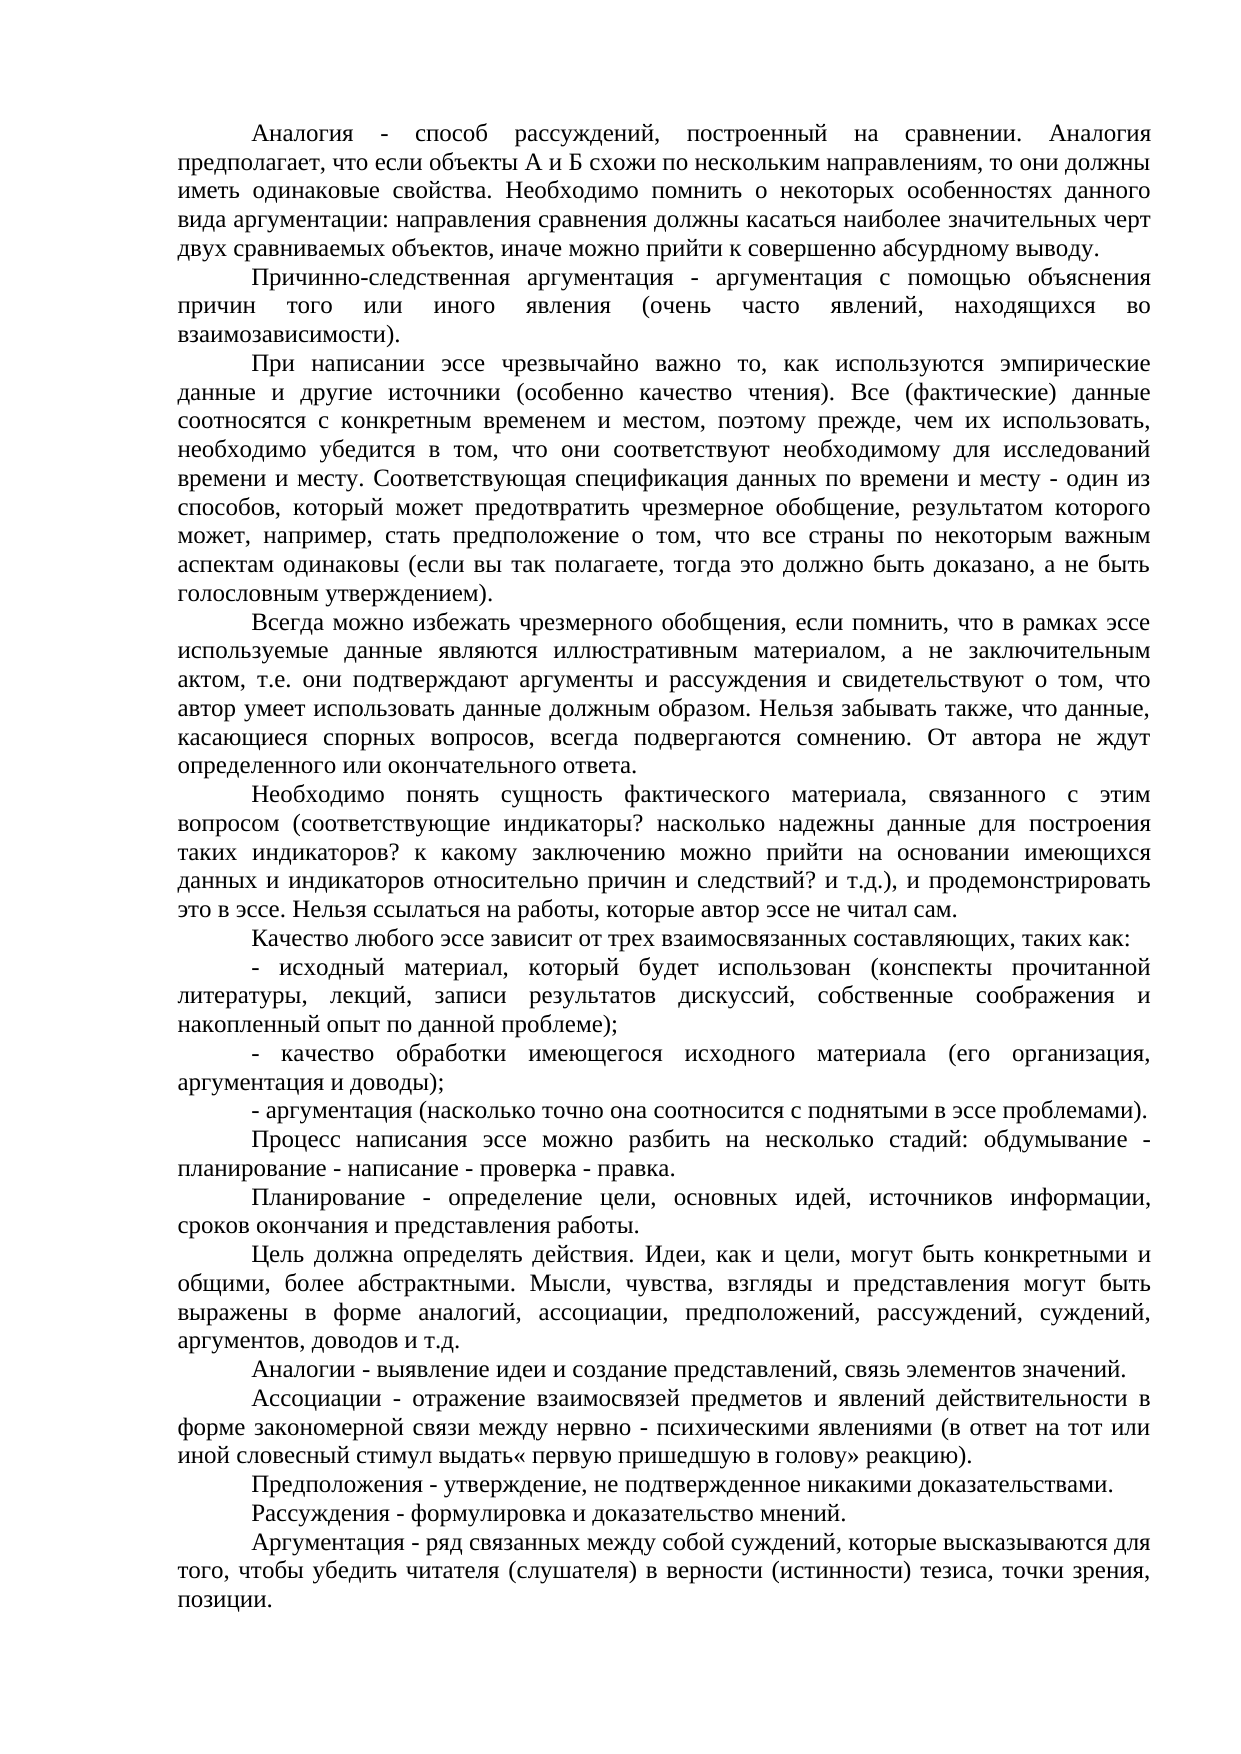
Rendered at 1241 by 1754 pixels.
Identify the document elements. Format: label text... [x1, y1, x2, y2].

text Всегда можно избежать чрезмерного обобщения, если помнить, что в рамках эссе используемые данные являются иллюстративным материалом, а не заключительным актом, т.е. они подтверждают аргументы и рассуждения и свидетельствуют о том, что автор умеет использовать данные должным образом. Нельзя забывать также, что данные, касающиеся спорных вопросов, всегда подвергаются сомнению. От автора не ждут определенного или окончательного ответа. [177, 607, 1152, 779]
text Аналогии - выявление идеи и создание представлений, связь элементов значений. [177, 1354, 1152, 1383]
text Цель должна определять действия. Идеи, как и цели, могут быть конкретными и общими, более абстрактными. Мысли, чувства, взгляды и представления могут быть выражены в форме аналогий, ассоциации, предположений, рассуждений, суждений, аргументов, доводов и т.д. [177, 1239, 1152, 1354]
text - исходный материал, который будет использован (конспекты прочитанной литературы, лекций, записи результатов дискуссий, собственные соображения и накопленный опыт по данной проблеме); [177, 952, 1152, 1038]
text Причинно-следственная аргументация - аргументация с помощью объяснения причин того или иного явления (очень часто явлений, находящихся во взаимозависимости). [177, 262, 1152, 348]
text Ассоциации - отражение взаимосвязей предметов и явлений действительности в форме закономерной связи между нервно - психическими явлениями (в ответ на тот или иной словесный стимул выдать« первую пришедшую в голову» реакцию). [177, 1383, 1152, 1469]
text Аргументация - ряд связанных между собой суждений, которые высказываются для того, чтобы убедить читателя (слушателя) в верности (истинности) тезиса, точки зрения, позиции. [177, 1527, 1152, 1613]
text Необходимо понять сущность фактического материала, связанного с этим вопросом (соответствующие индикаторы? насколько надежны данные для построения таких индикаторов? к какому заключению можно прийти на основании имеющихся данных и индикаторов относительно причин и следствий? и т.д.), и продемонстрировать это в эссе. Нельзя ссылаться на работы, которые автор эссе не читал сам. [177, 779, 1152, 923]
text При написании эссе чрезвычайно важно то, как используются эмпирические данные и другие источники (особенно качество чтения). Все (фактические) данные соотносятся с конкретным временем и местом, поэтому прежде, чем их использовать, необходимо убедится в том, что они соответствуют необходимому для исследований времени и месту. Соответствующая спецификация данных по времени и месту - один из способов, который может предотвратить чрезмерное обобщение, результатом которого может, например, стать предположение о том, что все страны по некоторым важным аспектам одинаковы (если вы так полагаете, тогда это должно быть доказано, а не быть голословным утверждением). [177, 348, 1152, 607]
text Процесс написания эссе можно разбить на несколько стадий: обдумывание - планирование - написание - проверка - правка. [177, 1124, 1152, 1182]
text Качество любого эссе зависит от трех взаимосвязанных составляющих, таких как: [177, 923, 1152, 952]
text Рассуждения - формулировка и доказательство мнений. [177, 1498, 1152, 1527]
text - качество обработки имеющегося исходного материала (его организация, аргументация и доводы); [177, 1038, 1152, 1096]
text Планирование - определение цели, основных идей, источников информации, сроков окончания и представления работы. [177, 1182, 1152, 1239]
text - аргументация (насколько точно она соотносится с поднятыми в эссе проблемами). [177, 1096, 1152, 1124]
text Предположения - утверждение, не подтвержденное никакими доказательствами. [177, 1469, 1152, 1498]
text Аналогия - способ рассуждений, построенный на сравнении. Аналогия предполагает, что если объекты А и Б схожи по нескольким направлениям, то они должны иметь одинаковые свойства. Необходимо помнить о некоторых особенностях данного вида аргументации: направления сравнения должны касаться наиболее значительных черт двух сравниваемых объектов, иначе можно прийти к совершенно абсурдному выводу. [177, 118, 1152, 262]
